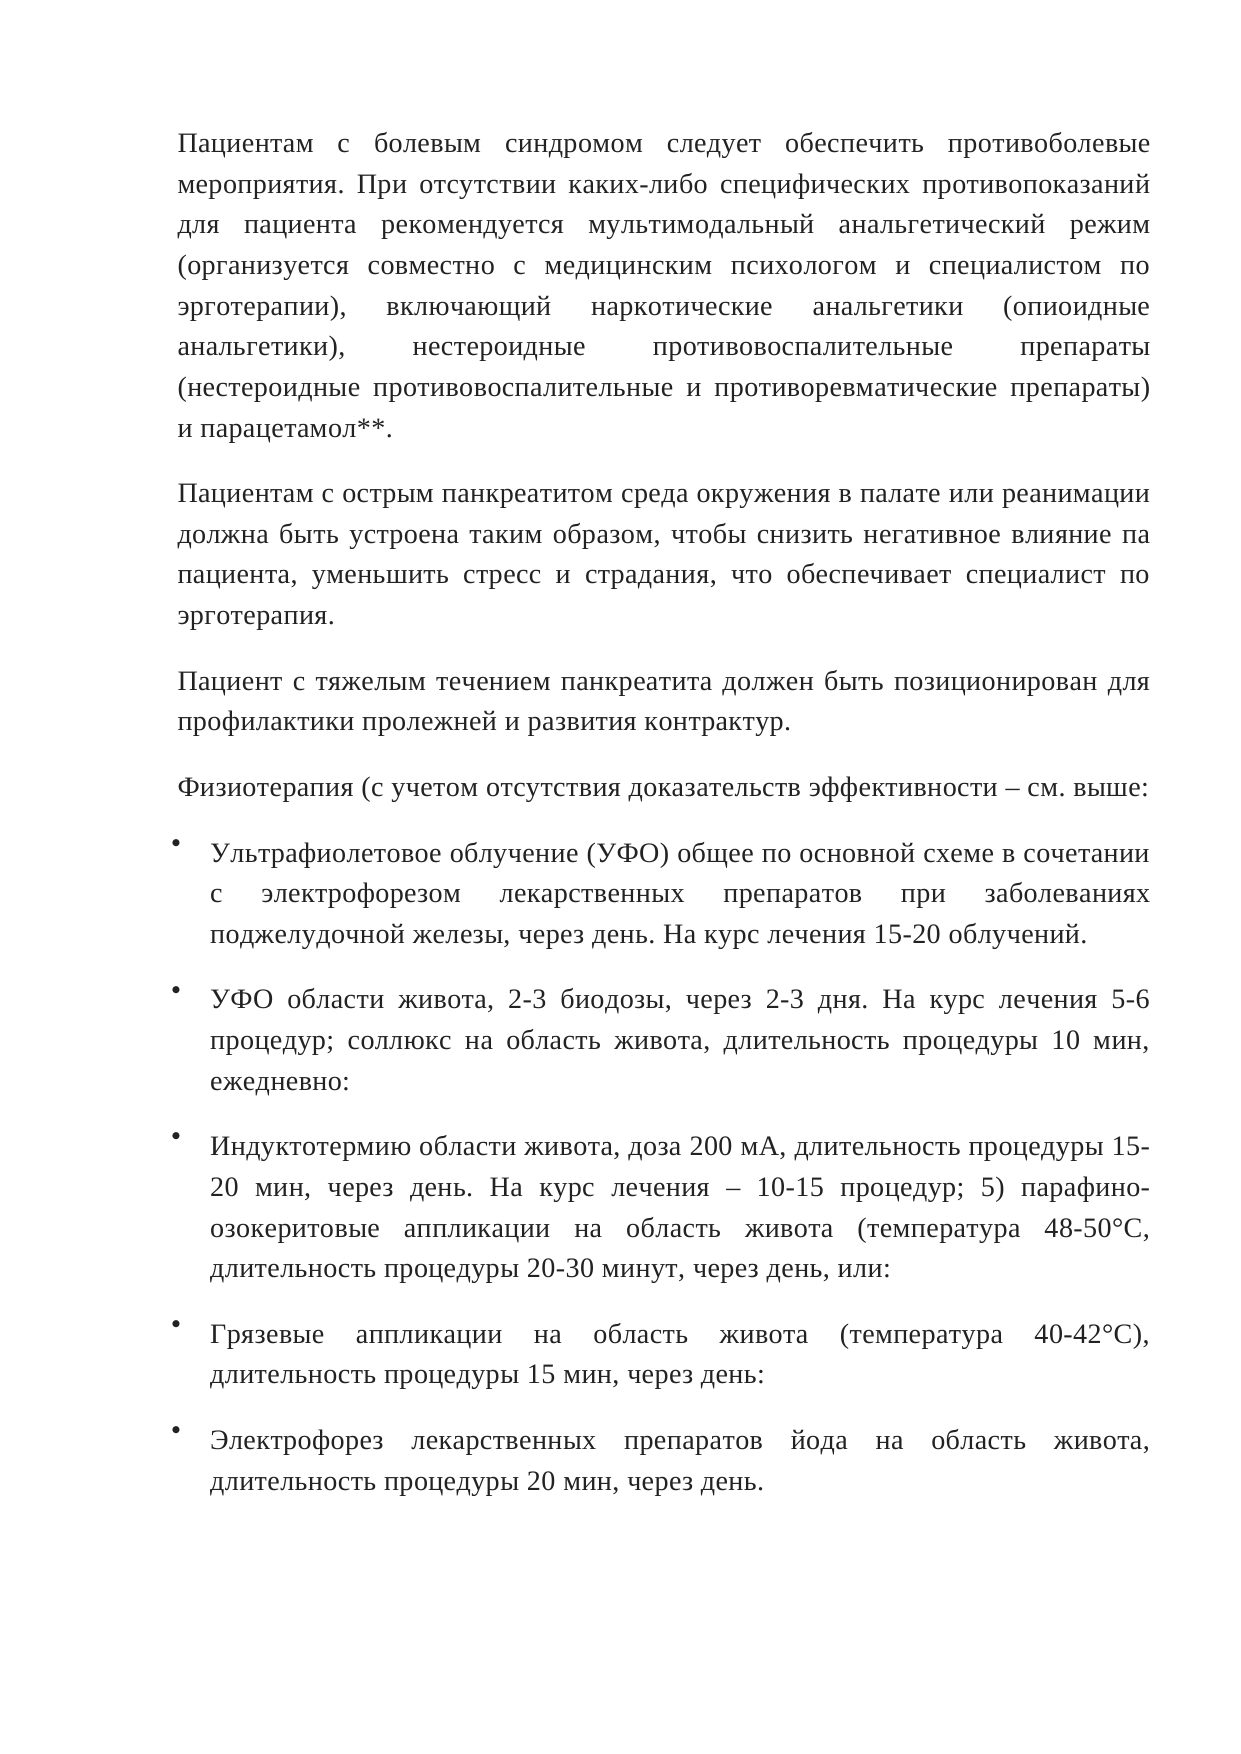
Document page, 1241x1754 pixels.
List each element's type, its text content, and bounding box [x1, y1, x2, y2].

text Пациент с тяжелым течением панкреатита должен быть позиционирован для профилактики пролежней и развития контрактур. [177, 656, 1152, 737]
list Ультрафиолетовое облучение (УФО) общее по основной схеме в сочетании с электрофорезом лекарственных препаратов при заболеваниях поджелудочной железы, через день. На курс лечения 15-20 облучений. [172, 827, 1152, 949]
text Пациентам с острым панкреатитом среда окружения в палате или реанимации должна быть устроена таким образом, чтобы снизить негативное влияние па пациента, уменьшить стресс и страдания, что обеспечивает специалист по эрготерапия. [177, 468, 1152, 631]
list Электрофорез лекарственных препаратов йода на область живота, длительность процедуры 20 мин, через день. [172, 1415, 1152, 1496]
list УФО области живота, 2-3 биодозы, через 2-3 дня. На курс лечения 5-6 процедур; соллюкс на область живота, длительность процедуры 10 мин, ежедневно: [172, 974, 1152, 1096]
list Грязевые аппликации на область живота (температура 40-42°С), длительность процедуры 15 мин, через день: [172, 1309, 1152, 1390]
text Физиотерапия (с учетом отсутствия доказательств эффективности – см. выше: [177, 762, 1152, 802]
list Индуктотермию области живота, доза 200 мА, длительность процедуры 15-20 мин, через день. На курс лечения – 10-15 процедур; 5) парафино-озокеритовые аппликации на область живота (температура 48-50°С, длительность процедуры 20-30 минут, через день, или: [172, 1121, 1152, 1284]
text Пациентам с болевым синдромом следует обеспечить противоболевые мероприятия. При отсутствии каких-либо специфических противопоказаний для пациента рекомендуется мультимодальный анальгетический режим (организуется совместно с медицинским психологом и специалистом по эрготерапии), включающий наркотические анальгетики (опиоидные анальгетики), нестероидные противовоспалительные препараты (нестероидные противовоспалительные и противоревматические препараты) и парацетамол**. [177, 118, 1152, 443]
